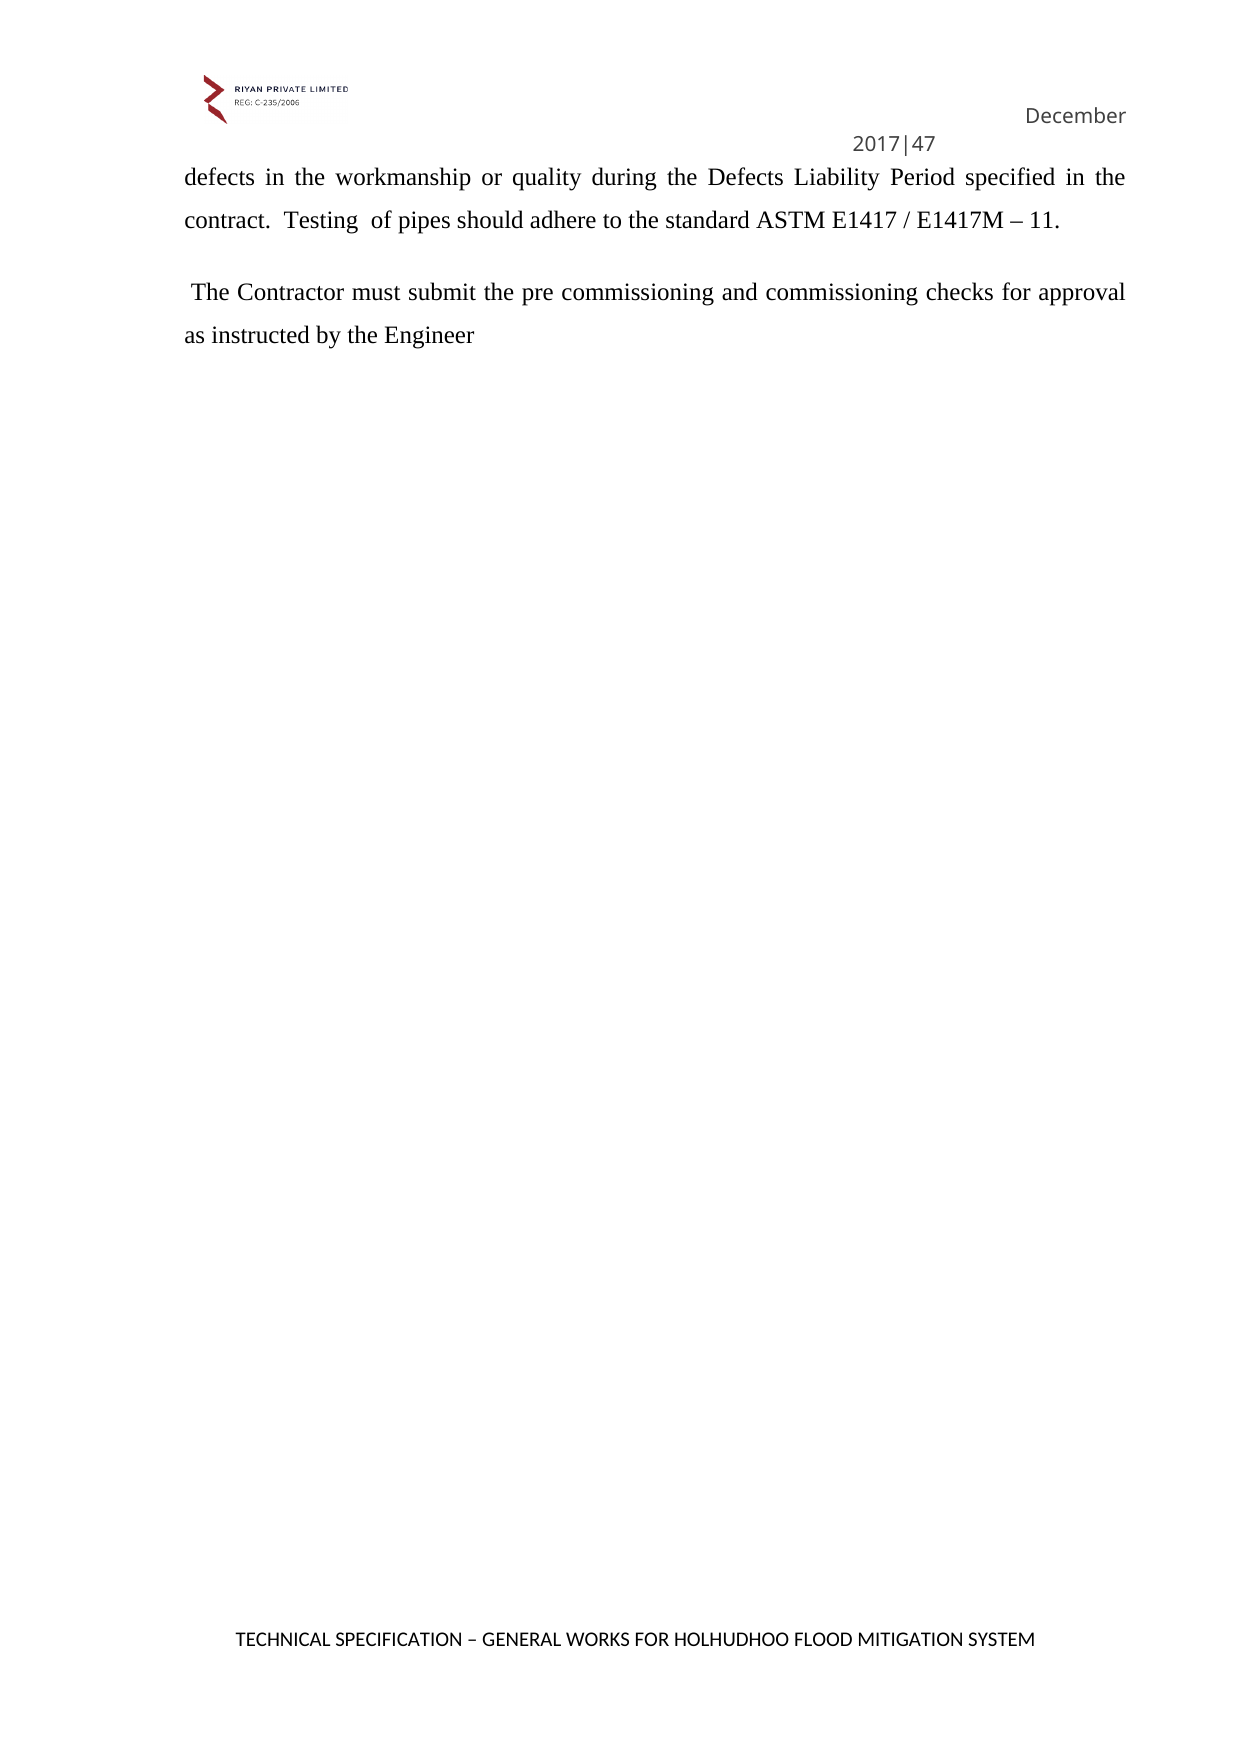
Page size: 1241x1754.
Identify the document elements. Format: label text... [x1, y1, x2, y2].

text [183, 162, 1127, 234]
text The Contractor must submit the pre commissioning and commissioning checks for approval as instructed by the Engineer [183, 277, 1127, 349]
picture [203, 75, 348, 124]
